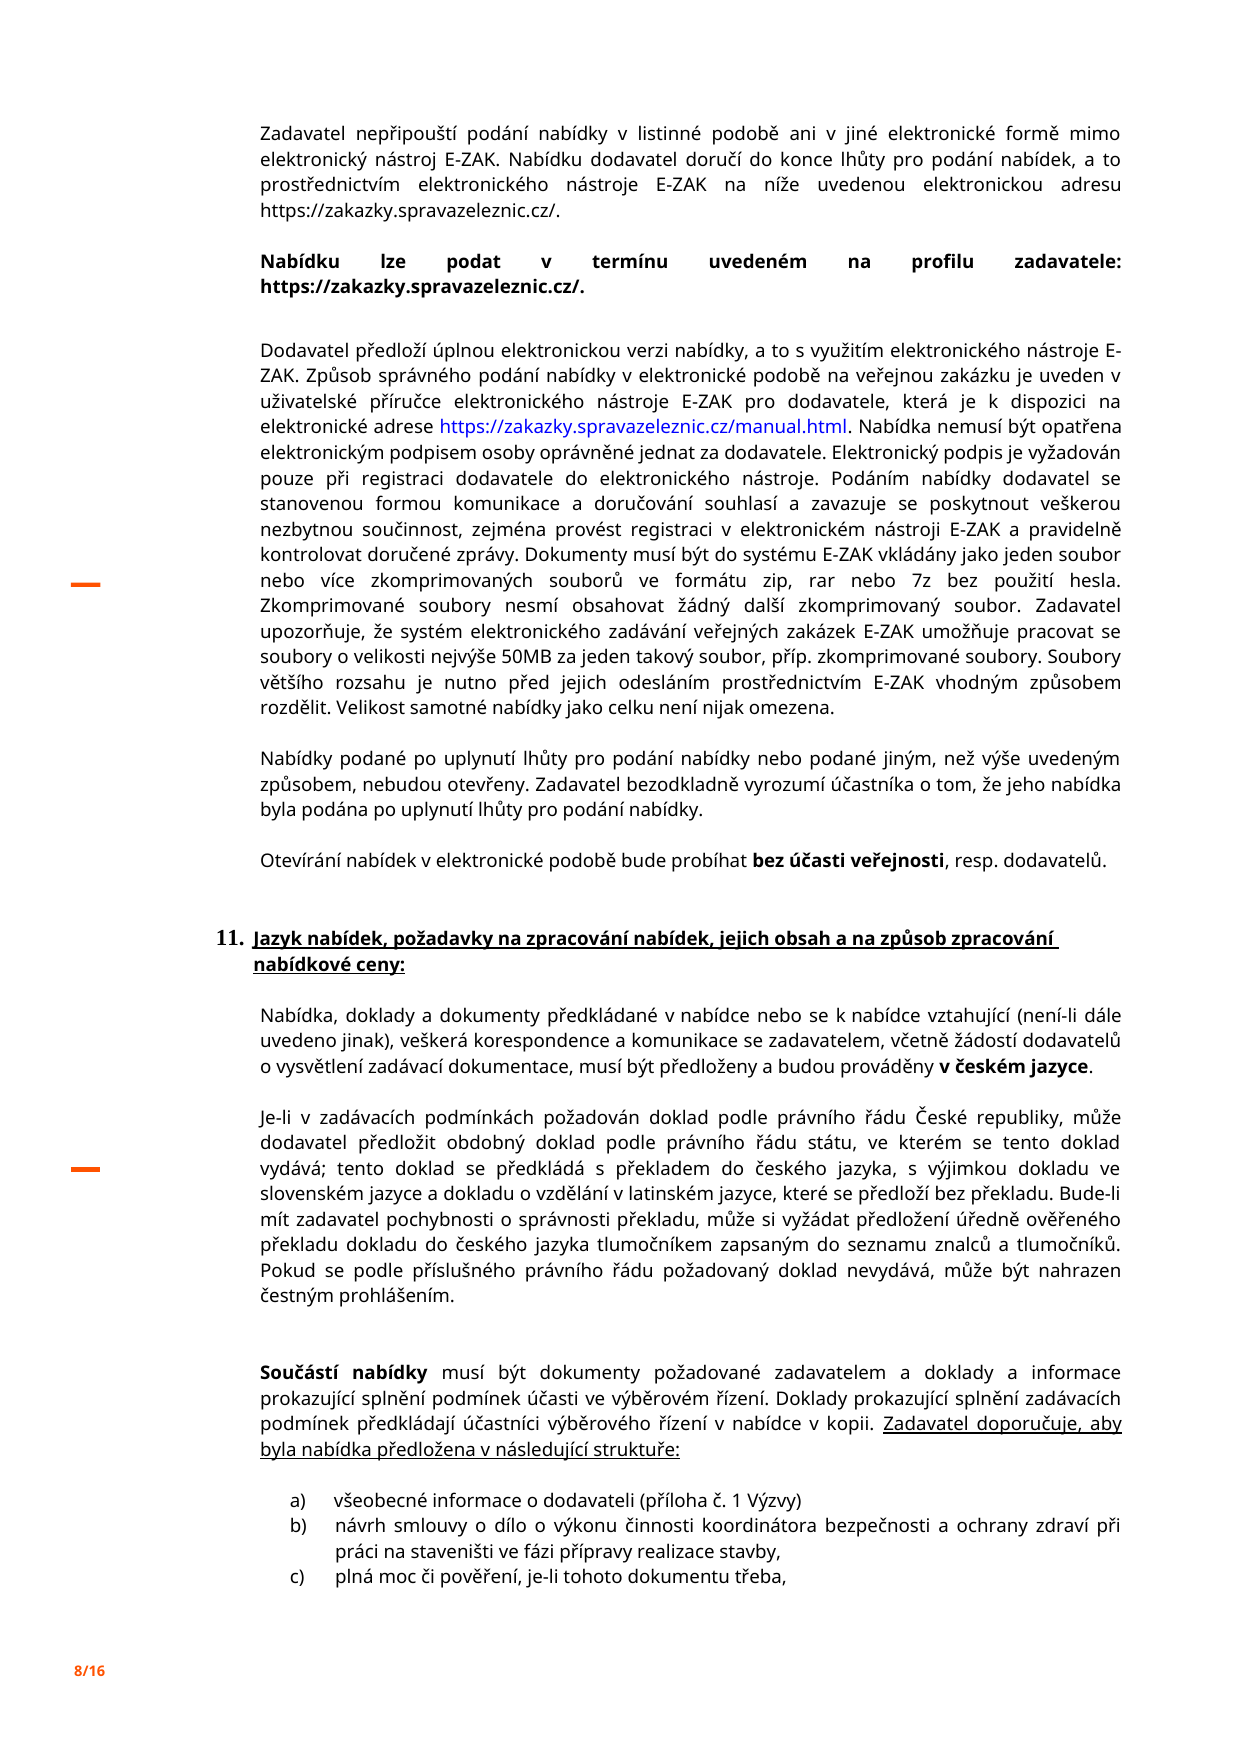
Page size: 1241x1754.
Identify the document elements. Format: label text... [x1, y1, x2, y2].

text Součástí nabídky musí být dokumenty požadované zadavatelem a doklady a informace prokazující splnění podmínek účasti ve výběrovém řízení. Doklady prokazující splnění zadávacích podmínek předkládají účastníci výběrového řízení v nabídce v kopii. Zadavatel doporučuje, aby byla nabídka předložena v následující struktuře: [260, 1359, 1122, 1461]
text Nabídky podané po uplynutí lhůty pro podání nabídky nebo podané jiným, než výše uvedeným způsobem, nebudou otevřeny. Zadavatel bezodkladně vyrozumí účastníka o tom, že jeho nabídka byla podána po uplynutí lhůty pro podání nabídky. [260, 746, 1122, 822]
text Nabídku lze podat v termínu uvedeném na profilu zadavatele: https://zakazky.spravazeleznic.cz/. [260, 248, 1122, 299]
list Jazyk nabídek, požadavky na zpracování nabídek, jejich obsah a na způsob zpracování nabídkové ceny: [216, 924, 1122, 977]
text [260, 121, 1122, 223]
list návrh smlouvy o dílo o výkonu činnosti koordinátora bezpečnosti a ochrany zdraví při práci na staveništi ve fázi přípravy realizace stavby, [289, 1512, 1122, 1563]
text Nabídka, doklady a dokumenty předkládané v nabídce nebo se k nabídce vztahující (není-li dále uvedeno jinak), veškerá korespondence a komunikace se zadavatelem, včetně žádostí dodavatelů o vysvětlení zadávací dokumentace, musí být předloženy a budou prováděny v českém jazyce. [260, 1002, 1122, 1079]
text Je-li v zadávacích podmínkách požadován doklad podle právního řádu České republiky, může dodavatel předložit obdobný doklad podle právního řádu státu, ve kterém se tento doklad vydává; tento doklad se předkládá s překladem do českého jazyka, s výjimkou dokladu ve slovenském jazyce a dokladu o vzdělání v latinském jazyce, které se předloží bez překladu. Bude-li mít zadavatel pochybnosti o správnosti překladu, může si vyžádat předložení úředně ověřeného překladu dokladu do českého jazyka tlumočníkem zapsaným do seznamu znalců a tlumočníků. Pokud se podle příslušného právního řádu požadovaný doklad nevydává, může být nahrazen čestným prohlášením. [260, 1104, 1122, 1308]
text Dodavatel předloží úplnou elektronickou verzi nabídky, a to s využitím elektronického nástroje E-ZAK. Způsob správného podání nabídky v elektronické podobě na veřejnou zakázku je uveden v uživatelské příručce elektronického nástroje E-ZAK pro dodavatele, která je k dispozici na elektronické adrese https://zakazky.spravazeleznic.cz/manual.html. Nabídka nemusí být opatřena elektronickým podpisem osoby oprávněné jednat za dodavatele. Elektronický podpis je vyžadován pouze při registraci dodavatele do elektronického nástroje. Podáním nabídky dodavatel se stanovenou formou komunikace a doručování souhlasí a zavazuje se poskytnout veškerou nezbytnou součinnost, zejména provést registraci v elektronickém nástroji E-ZAK a pravidelně kontrolovat doručené zprávy. Dokumenty musí být do systému E-ZAK vkládány jako jeden soubor nebo více zkomprimovaných souborů ve formátu zip, rar nebo 7z bez použití hesla. Zkomprimované soubory nesmí obsahovat žádný další zkomprimovaný soubor. Zadavatel upozorňuje, že systém elektronického zadávání veřejných zakázek E-ZAK umožňuje pracovat se soubory o velikosti nejvýše 50MB za jeden takový soubor, příp. zkomprimované soubory. Soubory většího rozsahu je nutno před jejich odesláním prostřednictvím E-ZAK vhodným způsobem rozdělit. Velikost samotné nabídky jako celku není nijak omezena. [260, 337, 1122, 720]
list všeobecné informace o dodavateli (příloha č. 1 Výzvy) [289, 1487, 1122, 1512]
text Otevírání nabídek v elektronické podobě bude probíhat bez účasti veřejnosti, resp. dodavatelů. [260, 848, 1122, 873]
list plná moc či pověření, je-li tohoto dokumentu třeba, [289, 1563, 1122, 1589]
